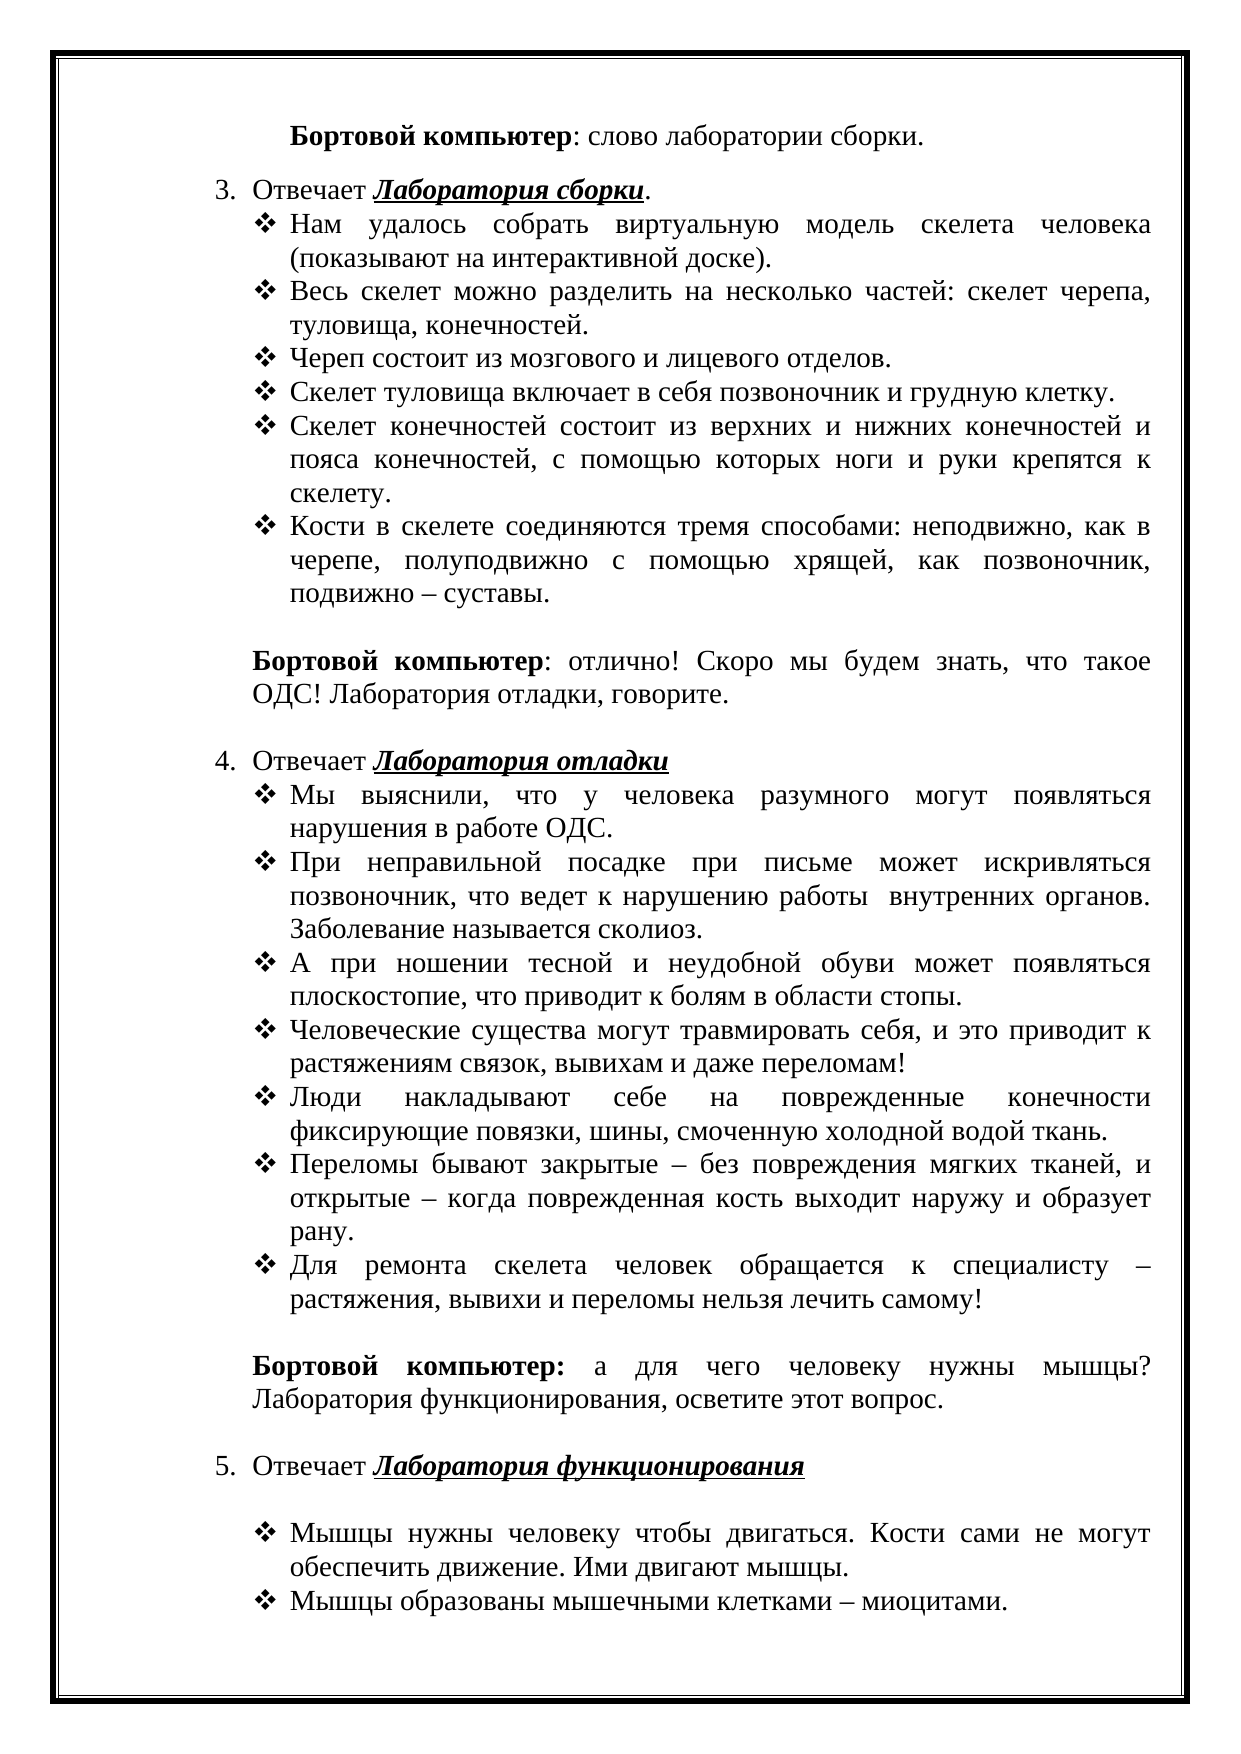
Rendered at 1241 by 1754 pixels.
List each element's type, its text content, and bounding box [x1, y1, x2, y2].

list Нам удалось собрать виртуальную модель скелета человека (показывают на интерактивной доске). [252, 206, 1152, 273]
list Отвечает Лаборатория функционирования [214, 1448, 1152, 1482]
list Бортовой компьютер: а для чего человеку нужны мышцы? Лаборатория функционирования, осветите этот вопрос. [252, 1348, 1152, 1415]
list Мышцы образованы мышечными клетками – миоцитами. [252, 1583, 1152, 1616]
list Скелет конечностей состоит из верхних и нижних конечностей и пояса конечностей, с помощью которых ноги и руки крепятся к скелету. [252, 408, 1152, 508]
list Отвечает Лаборатория отладки [214, 743, 1152, 777]
list Мы выяснили, что у человека разумного могут появляться нарушения в работе ОДС. [252, 777, 1152, 844]
list Отвечает Лаборатория сборки. [214, 172, 1152, 206]
list Люди накладывают себе на поврежденные конечности фиксирующие повязки, шины, смоченную холодной водой ткань. [252, 1079, 1152, 1146]
list Переломы бывают закрытые – без повреждения мягких тканей, и открытые – когда поврежденная кость выходит наружу и образует рану. [252, 1146, 1152, 1247]
list Кости в скелете соединяются тремя способами: неподвижно, как в черепе, полуподвижно с помощью хрящей, как позвоночник, подвижно – суставы. [252, 508, 1152, 609]
text Бортовой компьютер: слово лаборатории сборки. [289, 118, 1152, 152]
list Для ремонта скелета человек обращается к специалисту – растяжения, вывихи и переломы нельзя лечить самому! [252, 1247, 1152, 1314]
list Бортовой компьютер: отлично! Скоро мы будем знать, что такое ОДС! Лаборатория отладки, говорите. [252, 643, 1152, 710]
list А при ношении тесной и неудобной обуви может появляться плоскостопие, что приводит к болям в области стопы. [252, 945, 1152, 1012]
list Скелет туловища включает в себя позвоночник и грудную клетку. [252, 374, 1152, 408]
list Череп состоит из мозгового и лицевого отделов. [252, 340, 1152, 374]
list Человеческие существа могут травмировать себя, и это приводит к растяжениям связок, вывихам и даже переломам! [252, 1012, 1152, 1079]
list Весь скелет можно разделить на несколько частей: скелет черепа, туловища, конечностей. [252, 273, 1152, 340]
list Мышцы нужны человеку чтобы двигаться. Кости сами не могут обеспечить движение. Ими двигают мышцы. [252, 1516, 1152, 1583]
list При неправильной посадке при письме может искривляться позвоночник, что ведет к нарушению работы внутренних органов. Заболевание называется сколиоз. [252, 844, 1152, 945]
